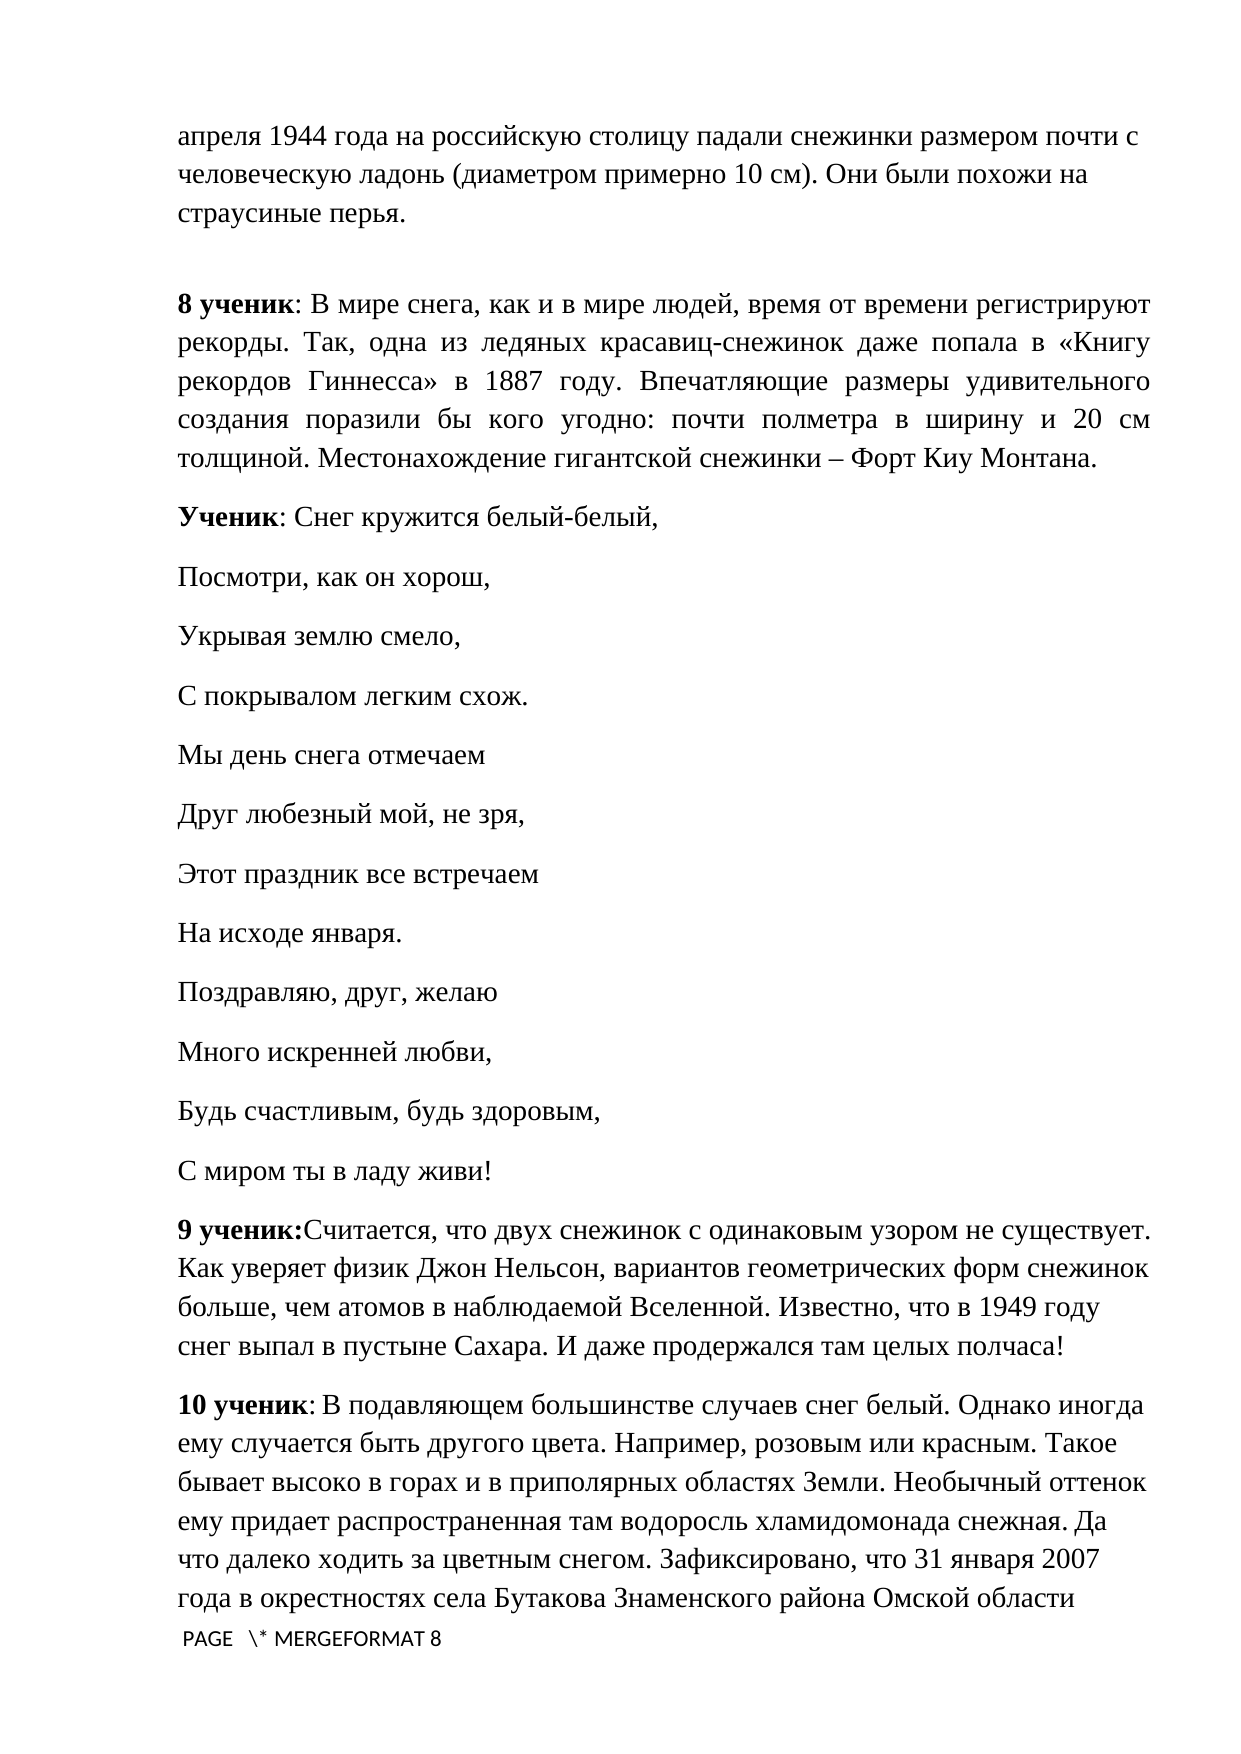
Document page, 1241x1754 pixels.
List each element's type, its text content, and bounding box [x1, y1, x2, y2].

text Посмотри, как он хорош, [177, 559, 1152, 592]
text 8 ученик: В мире снега, как и в мире людей, время от времени регистрируют рекорды. Так, одна из ледяных красавиц-снежинок даже попала в «Книгу рекордов Гиннесса» в 1887 году. Впечатляющие размеры удивительного создания поразили бы кого угодно: почти полметра в ширину и 20 см толщиной. Местонахождение гигантской снежинки – Форт Киу Монтана. [177, 286, 1152, 474]
text Укрывая землю смело, [177, 618, 1152, 652]
text С миром ты в ладу живи! [177, 1153, 1152, 1186]
text На исходе января. [177, 915, 1152, 949]
text С покрывалом легким схож. [177, 678, 1152, 711]
text Много искренней любви, [177, 1034, 1152, 1067]
text Поздравляю, друг, желаю [177, 974, 1152, 1008]
text Ученик: Снег кружится белый-белый, [177, 499, 1152, 533]
text Этот праздник все встречаем [177, 856, 1152, 889]
text Друг любезный мой, не зря, [177, 796, 1152, 830]
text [177, 1387, 1152, 1613]
text Мы день снега отмечаем [177, 737, 1152, 771]
text 9 ученик:Считается, что двух снежинок с одинаковым узором не существует. Как уверяет физик Джон Нельсон, вариантов геометрических форм снежинок больше, чем атомов в наблюдаемой Вселенной. Известно, что в 1949 году снег выпал в пустыне Сахара. И даже продержался там целых полчаса! [177, 1212, 1152, 1361]
text Будь счастливым, будь здоровым, [177, 1093, 1152, 1127]
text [177, 118, 1152, 261]
